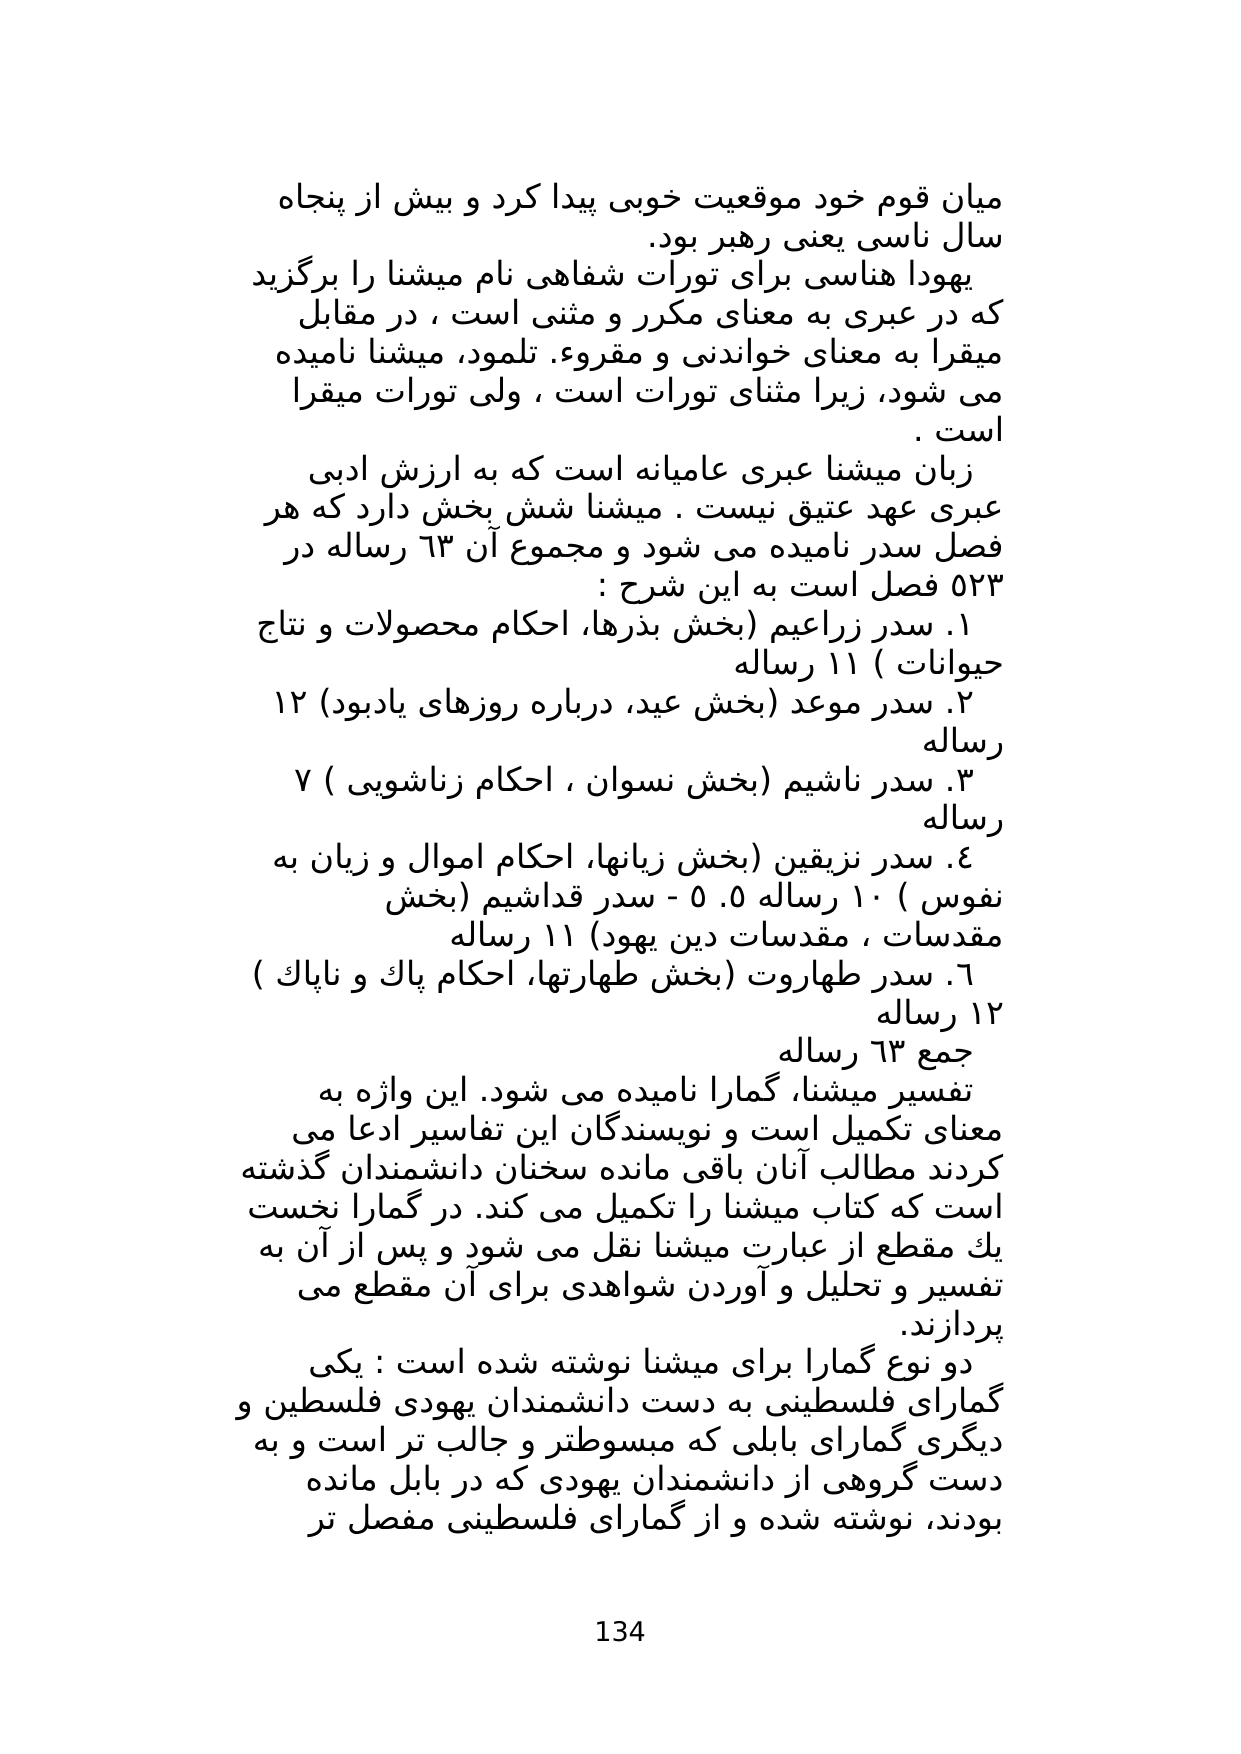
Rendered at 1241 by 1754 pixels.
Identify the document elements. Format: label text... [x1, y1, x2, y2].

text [236, 177, 1004, 255]
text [236, 1343, 1004, 1537]
text يهودا هناسى براى تورات شفاهى نام ميشنا را برگزيد كه در عبرى به معناى مكرر و مثنى است ، در مقابل ميقرا به معناى خواندنى و مقروء. تلمود، ميشنا ناميده مى شود، زيرا مثناى تورات است ، ولى تورات ميقرا است . [236, 255, 1004, 449]
text ٤. سدر نزيقين (بخش زيانها، احكام اموال و زيان به نفوس ) ١٠ رساله ٥. ٥ - سدر قداشيم (بخش مقدسات ، مقدسات دين يهود) ١١ رساله [236, 838, 1004, 954]
text ٣. سدر ناشيم (بخش نسوان ، احكام زناشويى ) ٧ رساله [236, 760, 1004, 838]
text تفسير ميشنا، گمارا ناميده مى شود. اين واژه به معناى تكميل است و نويسندگان اين تفاسير ادعا مى كردند مطالب آنان باقى مانده سخنان دانشمندان گذشته است كه كتاب ميشنا را تكميل مى كند. در گمارا نخست يك مقطع از عبارت ميشنا نقل مى شود و پس از آن به تفسير و تحليل و آوردن شواهدى براى آن مقطع مى پردازند. [236, 1071, 1004, 1343]
text ٦. سدر طهاروت (بخش طهارتها، احكام پاك و ناپاك ) ١٢ رساله [236, 954, 1004, 1032]
text جمع ٦٣ رساله [236, 1032, 1004, 1071]
text زبان ميشنا عبرى عاميانه است كه به ارزش ادبى عبرى عهد عتيق نيست . ميشنا شش بخش دارد كه هر فصل سدر ناميده مى شود و مجموع آن ٦٣ رساله در ٥٢٣ فصل است به اين شرح : [236, 449, 1004, 604]
text ١. سدر زراعيم (بخش بذرها، احكام محصولات و نتاج حيوانات ) ١١ رساله [236, 604, 1004, 682]
text ٢. سدر موعد (بخش عيد، درباره روزهاى يادبود) ١٢ رساله [236, 682, 1004, 760]
